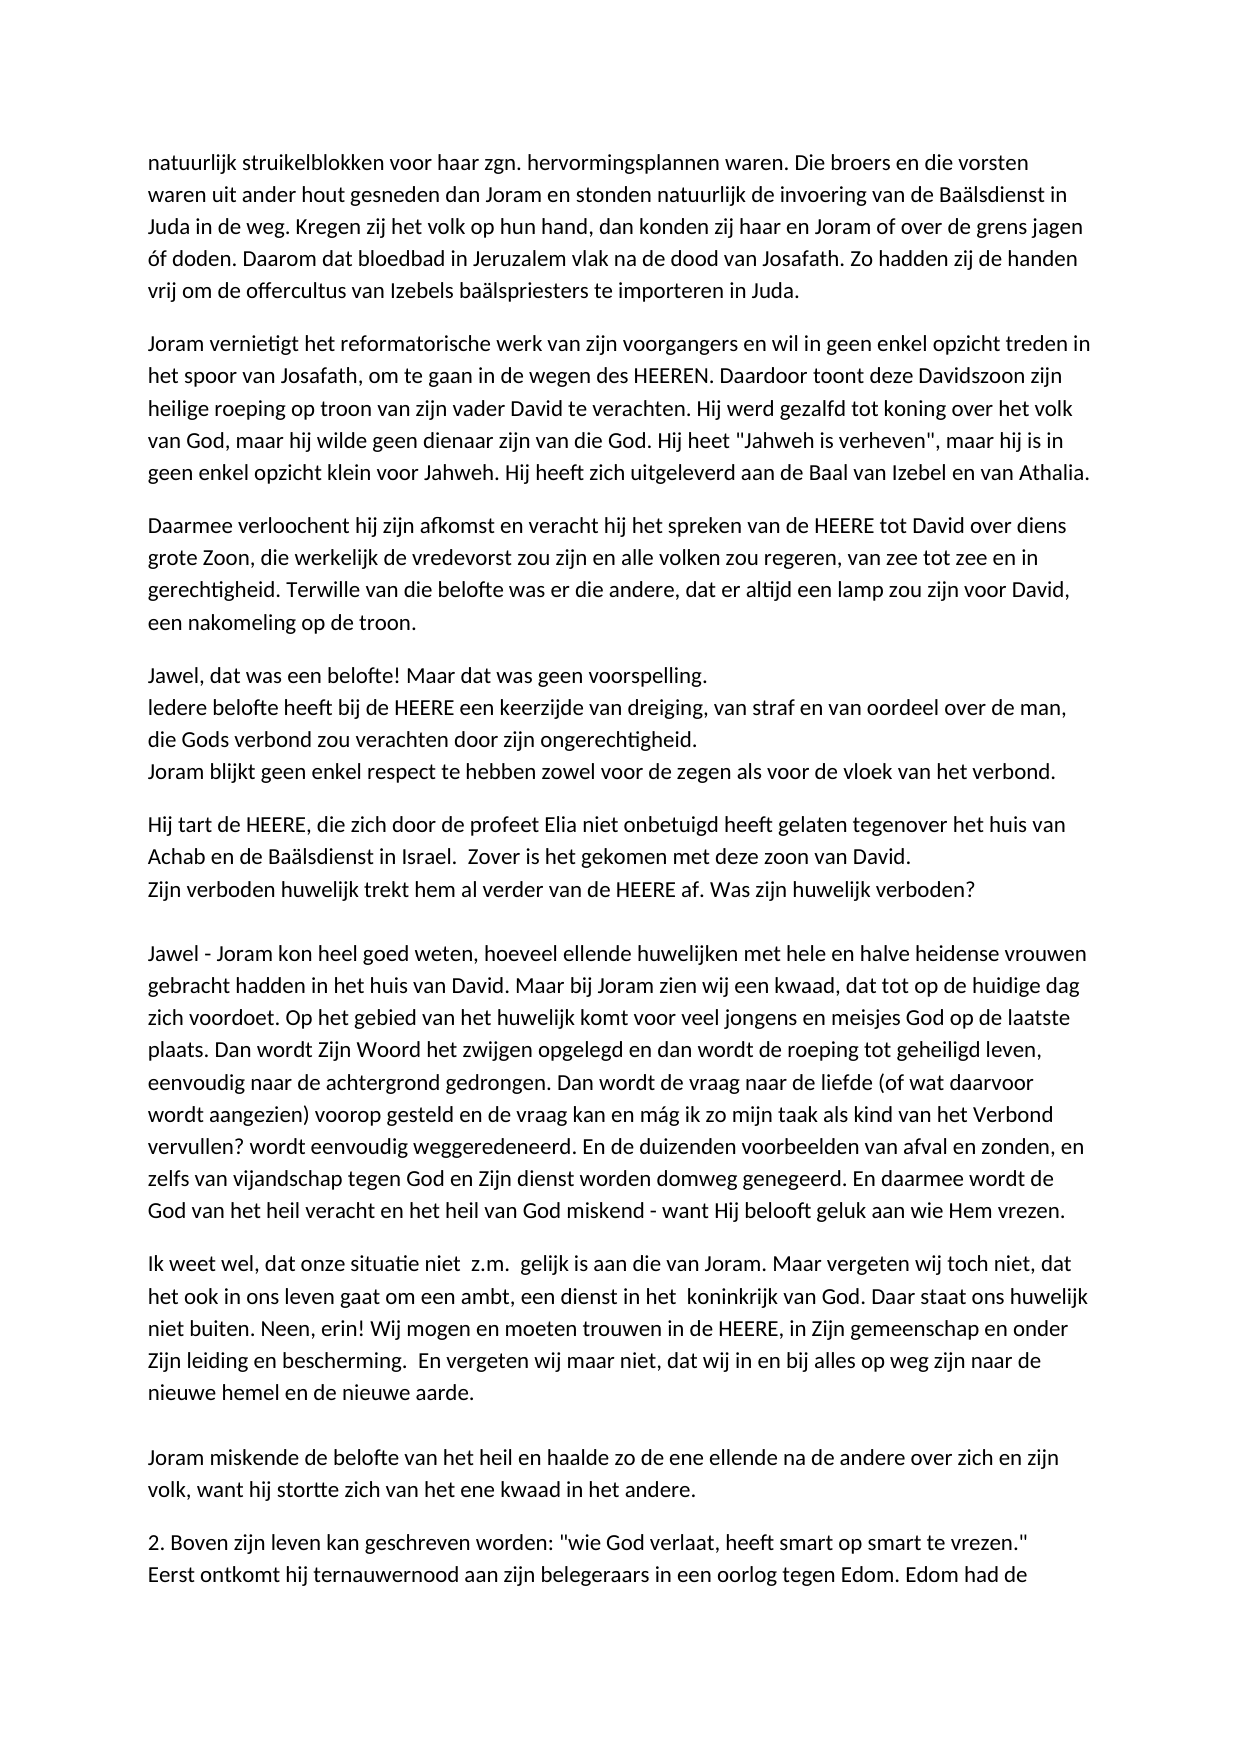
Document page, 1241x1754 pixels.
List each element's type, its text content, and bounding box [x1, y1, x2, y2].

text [148, 1528, 1093, 1588]
text Ik weet wel, dat onze situatie niet z.m. gelijk is aan die van Joram. Maar vergeten wij toch niet, dat het ook in ons leven gaat om een ambt, een dienst in het koninkrijk van God. Daar staat ons huwelijk niet buiten. Neen, erin! Wij mogen en moeten trouwen in de HEERE, in Zijn gemeenschap en onder Zijn leiding en bescherming. En vergeten wij maar niet, dat wij in en bij alles op weg zijn naar de nieuwe hemel en de nieuwe aarde. Joram miskende de belofte van het heil en haalde zo de ene ellende na de andere over zich en zijn volk, want hij stortte zich van het ene kwaad in het andere. [148, 1249, 1093, 1503]
text Hij tart de HEERE, die zich door de profeet Elia niet onbetuigd heeft gelaten tegenover het huis van Achab en de Baälsdienst in Israel. Zover is het gekomen met deze zoon van David. Zijn verboden huwelijk trekt hem al verder van de HEERE af. Was zijn huwelijk verboden? Jawel - Joram kon heel goed weten, hoeveel ellende huwelijken met hele en halve heidense vrouwen gebracht hadden in het huis van David. Maar bij Joram zien wij een kwaad, dat tot op de huidige dag zich voordoet. Op het gebied van het huwelijk komt voor veel jongens en meisjes God op de laatste plaats. Dan wordt Zijn Woord het zwijgen opgelegd en dan wordt de roeping tot geheiligd leven, eenvoudig naar de achtergrond gedrongen. Dan wordt de vraag naar de liefde (of wat daarvoor wordt aangezien) voorop gesteld en de vraag kan en mág ik zo mijn taak als kind van het Verbond vervullen? wordt eenvoudig weggeredeneerd. En de duizenden voorbeelden van afval en zonden, en zelfs van vijandschap tegen God en Zijn dienst worden domweg genegeerd. En daarmee wordt de God van het heil veracht en het heil van God miskend - want Hij belooft geluk aan wie Hem vrezen. [148, 810, 1093, 1224]
text Daarmee verloochent hij zijn afkomst en veracht hij het spreken van de HEERE tot David over diens grote Zoon, die werkelijk de vredevorst zou zijn en alle volken zou regeren, van zee tot zee en in gerechtigheid. Terwille van die belofte was er die andere, dat er altijd een lamp zou zijn voor David, een nakomeling op de troon. [148, 511, 1093, 636]
text Jawel, dat was een belofte! Maar dat was geen voorspelling. ledere belofte heeft bij de HEERE een keerzijde van dreiging, van straf en van oordeel over de man, die Gods verbond zou verachten door zijn ongerechtigheid. Joram blijkt geen enkel respect te hebben zowel voor de zegen als voor de vloek van het verbond. [148, 661, 1093, 785]
text Joram vernietigt het reformatorische werk van zijn voorgangers en wil in geen enkel opzicht treden in het spoor van Josafath, om te gaan in de wegen des HEEREN. Daardoor toont deze Davidszoon zijn heilige roeping op troon van zijn vader David te verachten. Hij werd gezalfd tot koning over het volk van God, maar hij wilde geen dienaar zijn van die God. Hij heet "Jahweh is verheven", maar hij is in geen enkel opzicht klein voor Jahweh. Hij heeft zich uitgeleverd aan de Baal van Izebel en van Athalia. [148, 329, 1093, 486]
text natuurlijk struikelblokken voor haar zgn. hervormingsplannen waren. Die broers en die vorsten waren uit ander hout gesneden dan Joram en stonden natuurlijk de invoering van de Baälsdienst in Juda in de weg. Kregen zij het volk op hun hand, dan konden zij haar en Joram of over de grens jagen óf doden. Daarom dat bloedbad in Jeruzalem vlak na de dood van Josafath. Zo hadden zij de handen vrij om de offercultus van Izebels baälspriesters te importeren in Juda. [148, 148, 1093, 304]
